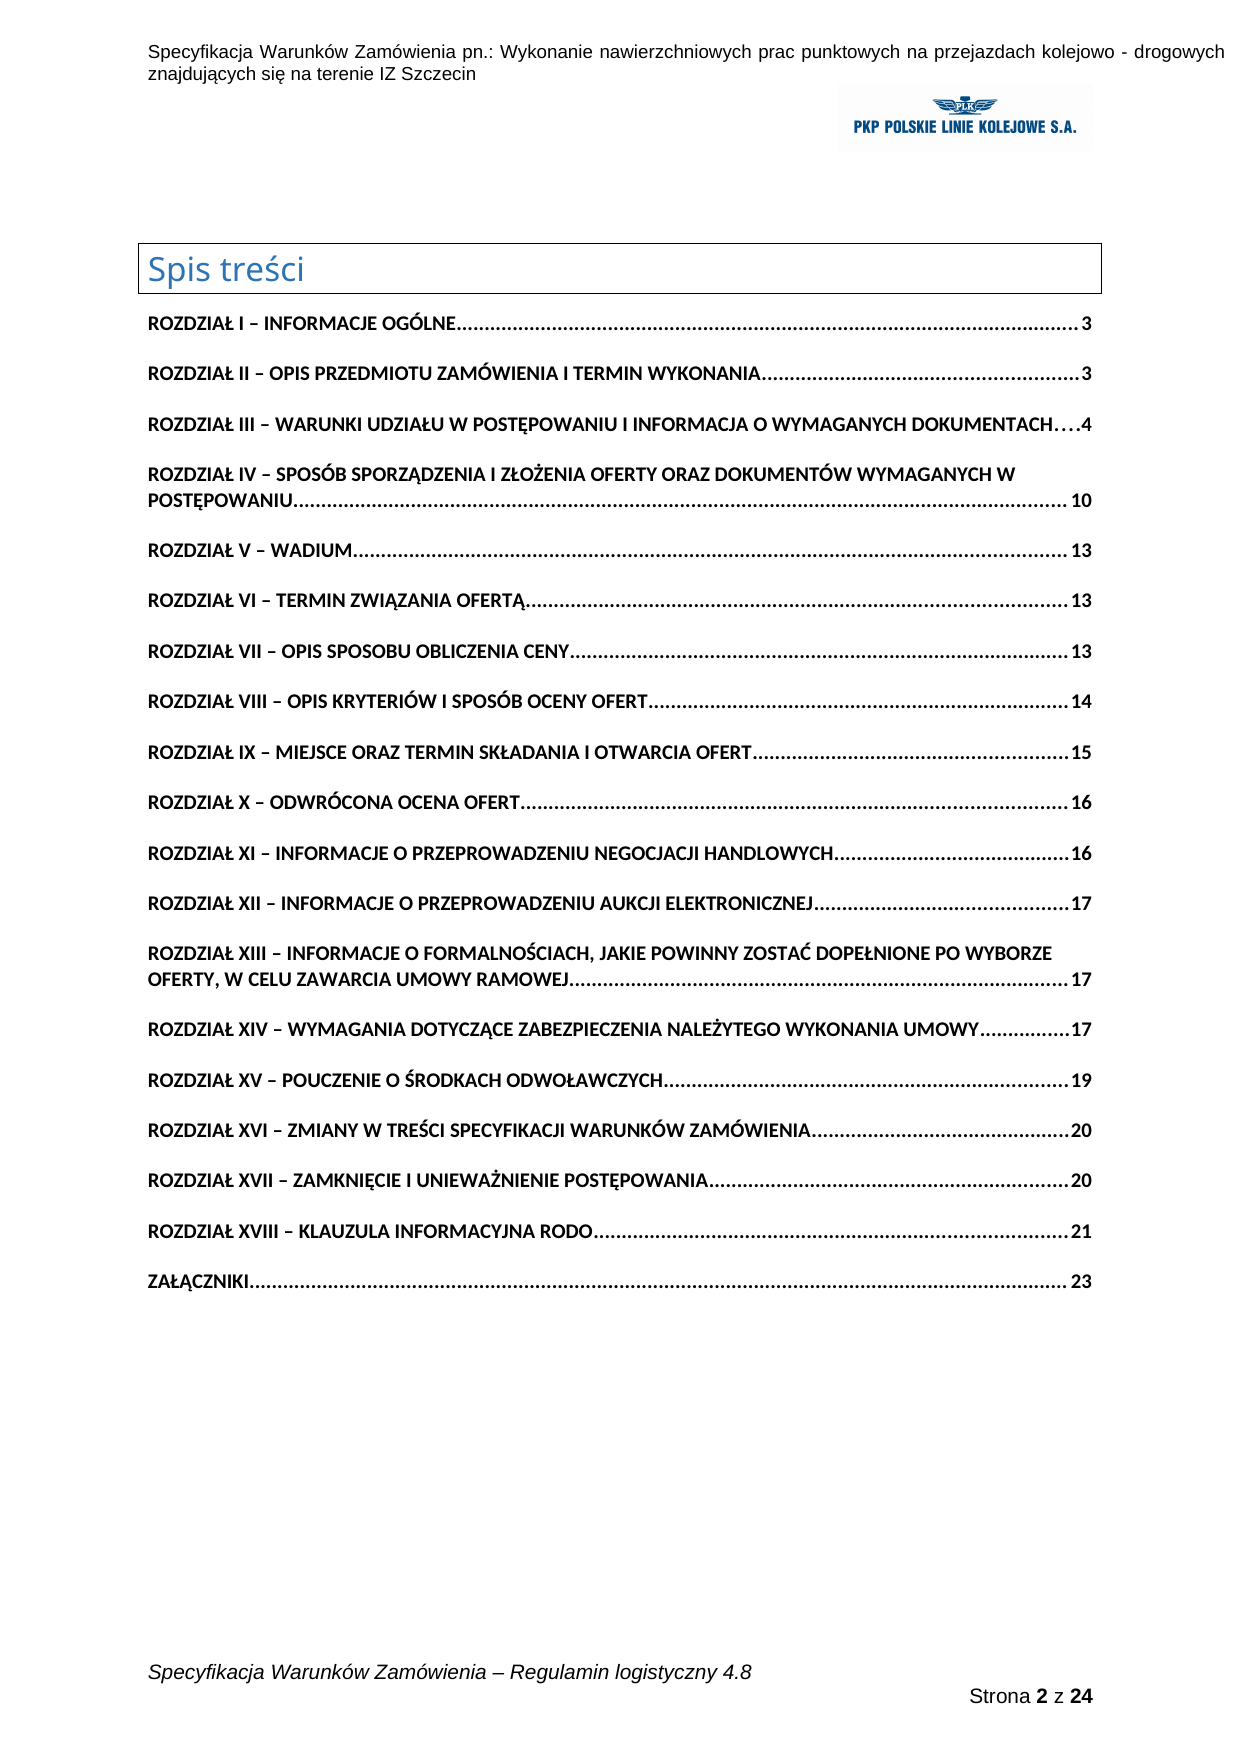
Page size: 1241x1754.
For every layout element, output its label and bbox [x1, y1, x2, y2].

picture [837, 84, 1093, 151]
